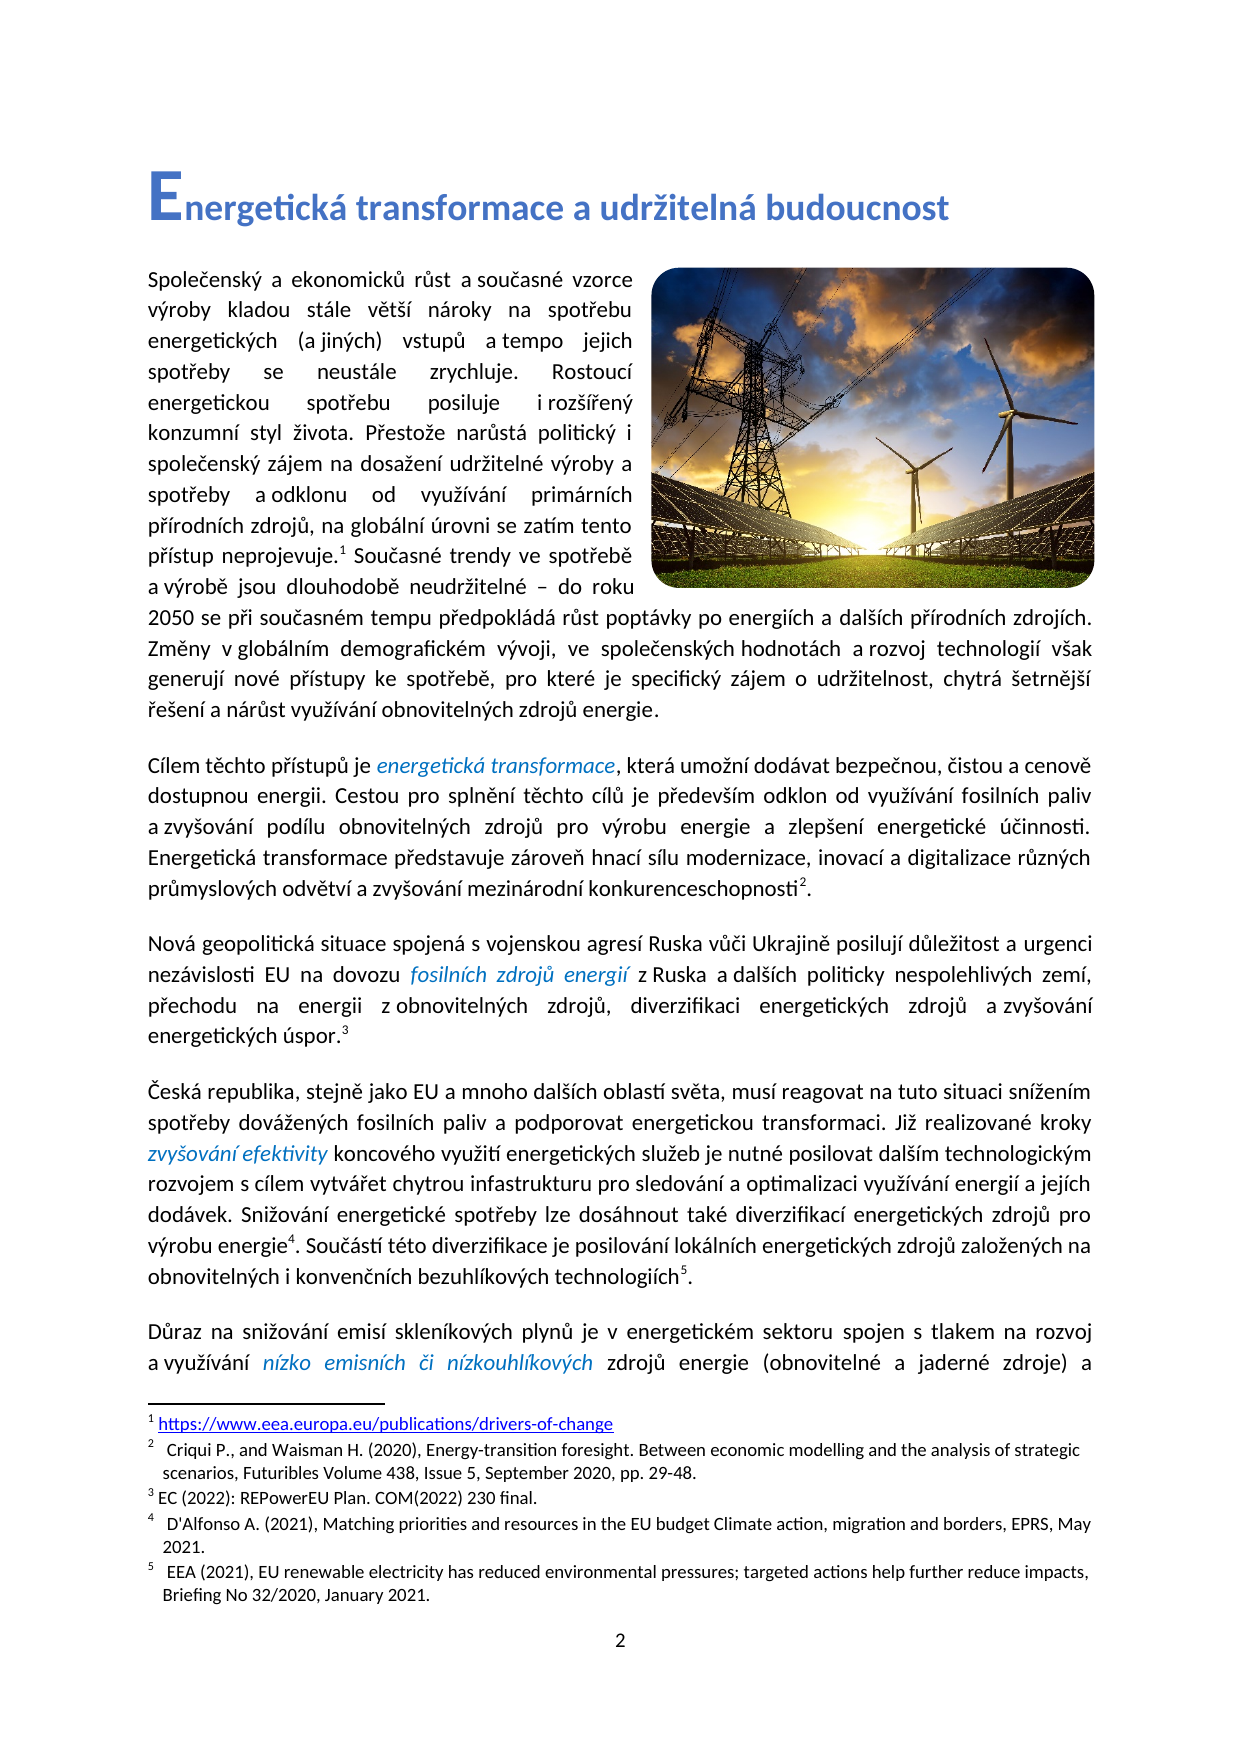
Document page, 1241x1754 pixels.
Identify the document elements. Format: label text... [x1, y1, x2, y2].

text Cílem těchto přístupů je energetická transformace, která umožní dodávat bezpečnou, čistou a cenově dostupnou energii. Cestou pro splnění těchto cílů je především odklon od využívání fosilních paliv a zvyšování podílu obnovitelných zdrojů pro výrobu energie a zlepšení energetické účinnosti. Energetická transformace představuje zároveň hnací sílu modernizace, inovací a digitalizace různých průmyslových odvětví a zvyšování mezinárodní konkurenceschopnosti. [148, 751, 1093, 902]
picture [651, 267, 1095, 588]
text Nová geopolitická situace spojená s vojenskou agresí Ruska vůči Ukrajině posilují důležitost a urgenci nezávislosti EU na dovozu fosilních zdrojů energií z Ruska a dalších politicky nespolehlivých zemí, přechodu na energii z obnovitelných zdrojů, diverzifikaci energetických zdrojů a zvyšování energetických úspor. [148, 929, 1093, 1050]
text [148, 1317, 1093, 1376]
text Energetická transformace a udržitelná budoucnost [148, 148, 1093, 239]
text Česká republika, stejně jako EU a mnoho dalších oblastí světa, musí reagovat na tuto situaci snížením spotřeby dovážených fosilních paliv a podporovat energetickou transformaci. Již realizované kroky zvyšování efektivity koncového využití energetických služeb je nutné posilovat dalším technologickým rozvojem s cílem vytvářet chytrou infastrukturu pro sledování a optimalizaci využívání energií a jejích dodávek. Snižování energetické spotřeby lze dosáhnout také diverzifikací energetických zdrojů pro výrobu energie. Součástí této diverzifikace je posilování lokálních energetických zdrojů založených na obnovitelných i konvenčních bezuhlíkových technologiích. [148, 1077, 1093, 1290]
